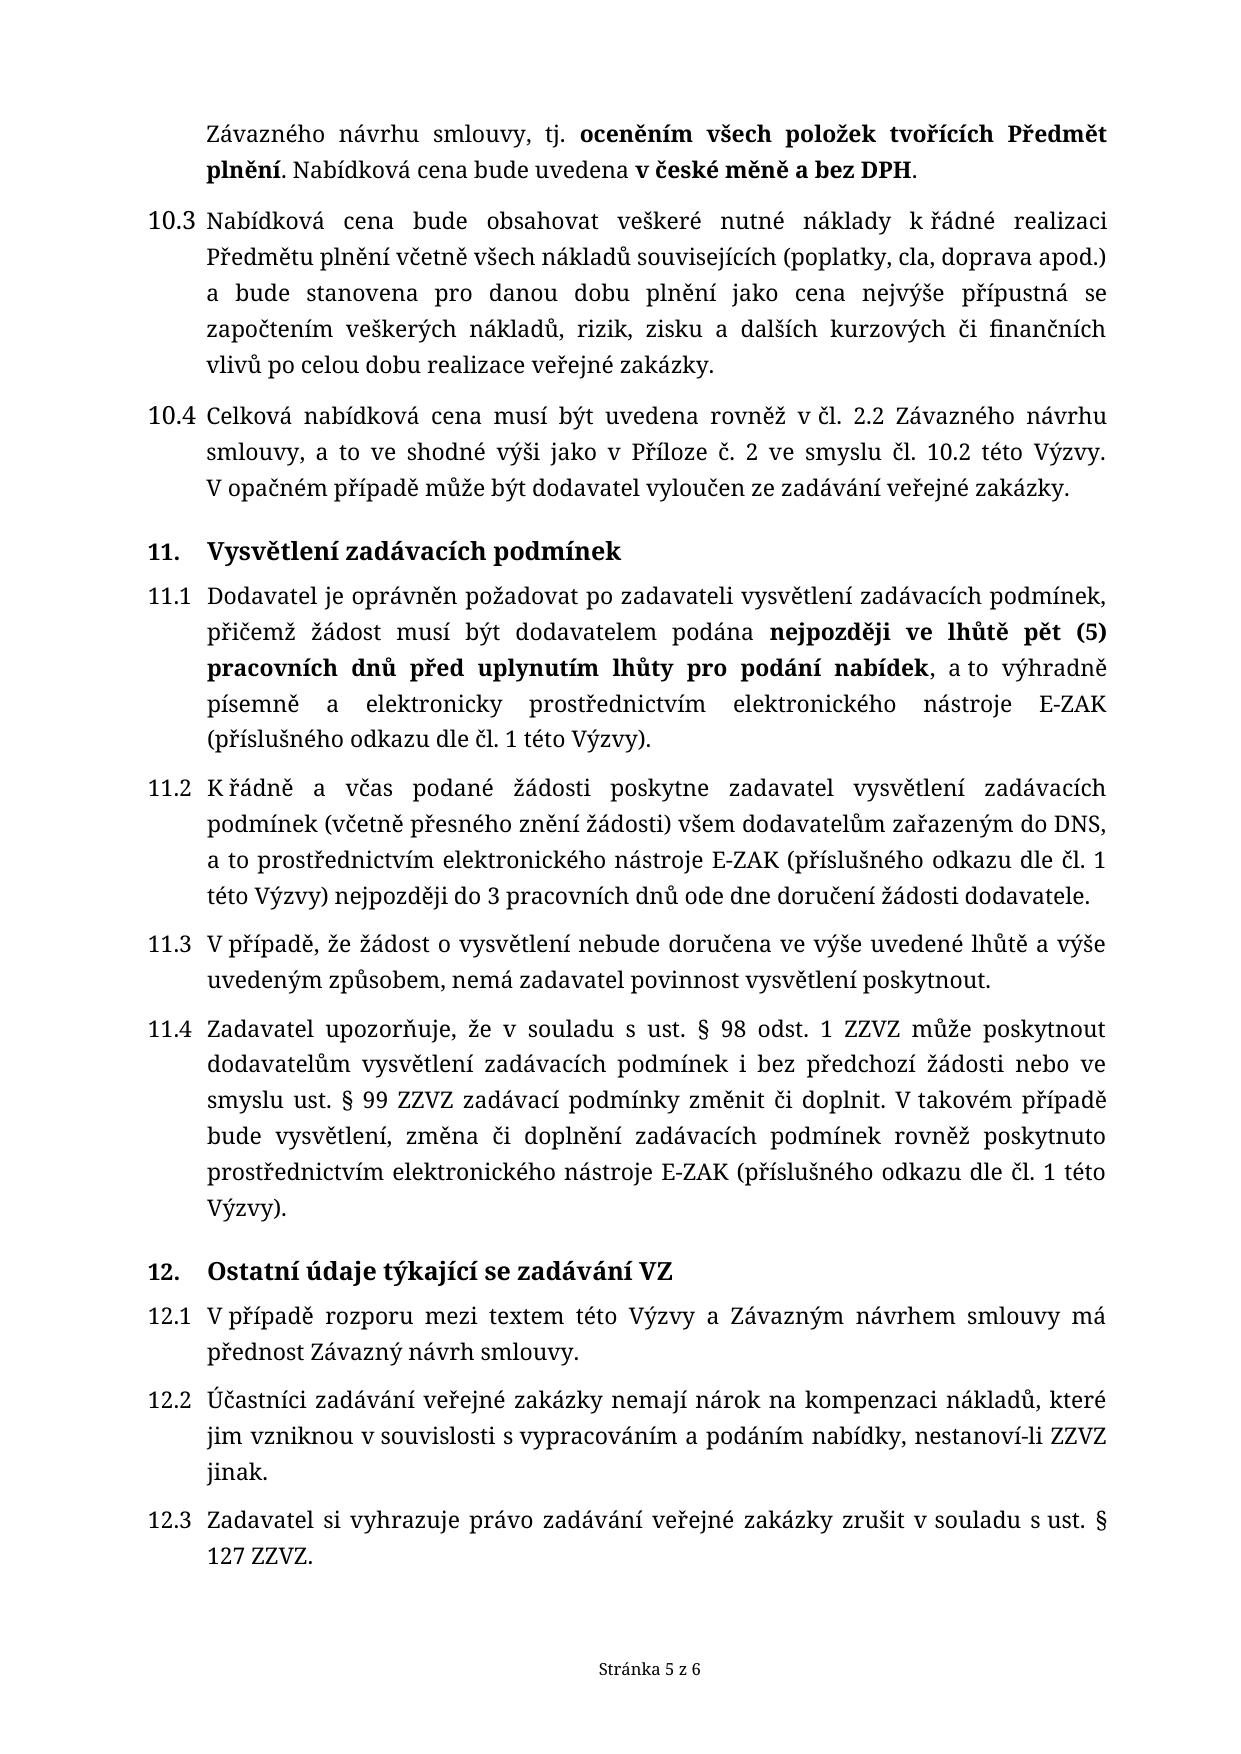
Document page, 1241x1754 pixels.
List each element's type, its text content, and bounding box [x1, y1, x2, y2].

list Celková nabídková cena musí být uvedena rovněž v čl. 2.2 Závazného návrhu smlouvy, a to ve shodné výši jako v Příloze č. 2 ve smyslu čl. 10.2 této Výzvy. V opačném případě může být dodavatel vyloučen ze zadávání veřejné zakázky. [148, 397, 1107, 503]
list Zadavatel upozorňuje, že v souladu s ust. § 98 odst. 1 ZZVZ může poskytnout dodavatelům vysvětlení zadávacích podmínek i bez předchozí žádosti nebo ve smyslu ust. § 99 ZZVZ zadávací podmínky změnit či doplnit. V takovém případě bude vysvětlení, změna či doplnění zadávacích podmínek rovněž poskytnuto prostřednictvím elektronického nástroje E-ZAK (příslušného odkazu dle čl. 1 této Výzvy). [148, 1012, 1107, 1223]
subtitle Ostatní údaje týkající se zadávání VZ [148, 1253, 1107, 1287]
list Nabídková cena bude obsahovat veškeré nutné náklady k řádné realizaci Předmětu plnění včetně všech nákladů souvisejících (poplatky, cla, doprava apod.) a bude stanovena pro danou dobu plnění jako cena nejvýše přípustná se započtením veškerých nákladů, rizik, zisku a dalších kurzových či finančních vlivů po celou dobu realizace veřejné zakázky. [148, 202, 1107, 380]
list V případě rozporu mezi textem této Výzvy a Závazným návrhem smlouvy má přednost Závazný návrh smlouvy. [148, 1300, 1107, 1367]
list Dodavatel je oprávněn požadovat po zadavateli vysvětlení zadávacích podmínek, přičemž žádost musí být dodavatelem podána nejpozději ve lhůtě pět (5) pracovních dnů před uplynutím lhůty pro podání nabídek, a to výhradně písemně a elektronicky prostřednictvím elektronického nástroje E-ZAK (příslušného odkazu dle čl. 1 této Výzvy). [148, 580, 1107, 755]
subtitle Vysvětlení zadávacích podmínek [148, 533, 1107, 567]
list K řádně a včas podané žádosti poskytne zadavatel vysvětlení zadávacích podmínek (včetně přesného znění žádosti) všem dodavatelům zařazeným do DNS, a to prostřednictvím elektronického nástroje E-ZAK (příslušného odkazu dle čl. 1 této Výzvy) nejpozději do 3 pracovních dnů ode dne doručení žádosti dodavatele. [148, 772, 1107, 911]
list V případě, že žádost o vysvětlení nebude doručena ve výše uvedené lhůtě a výše uvedeným způsobem, nemá zadavatel povinnost vysvětlení poskytnout. [148, 928, 1107, 995]
list Účastníci zadávání veřejné zakázky nemají nárok na kompenzaci nákladů, které jim vzniknou v souvislosti s vypracováním a podáním nabídky, nestanoví-li ZZVZ jinak. [148, 1384, 1107, 1487]
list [148, 118, 1107, 185]
list Zadavatel si vyhrazuje právo zadávání veřejné zakázky zrušit v souladu s ust. § 127 ZZVZ. [148, 1504, 1107, 1572]
